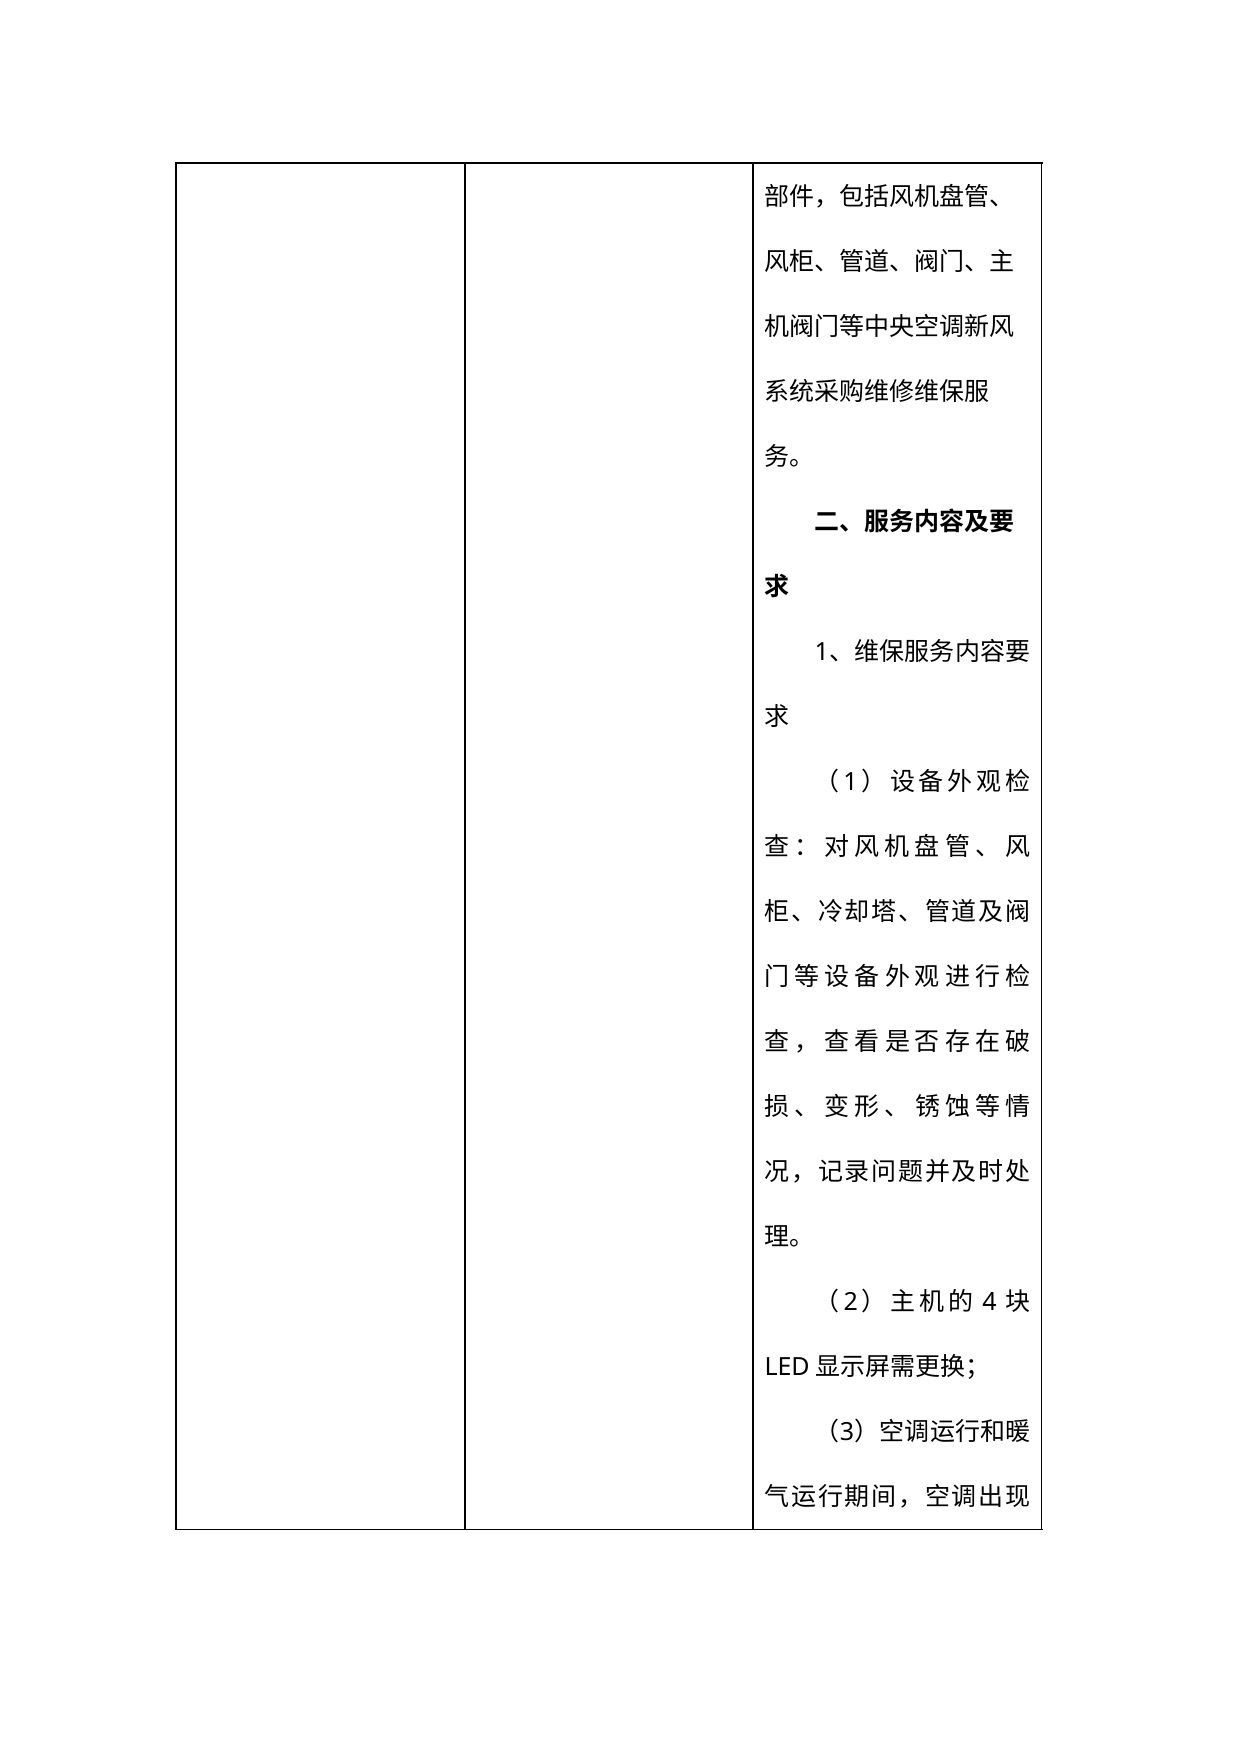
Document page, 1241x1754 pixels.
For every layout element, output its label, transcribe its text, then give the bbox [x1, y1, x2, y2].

table_cell [466, 164, 752, 1528]
table_cell 1 [177, 164, 464, 1528]
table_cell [754, 164, 1041, 1528]
